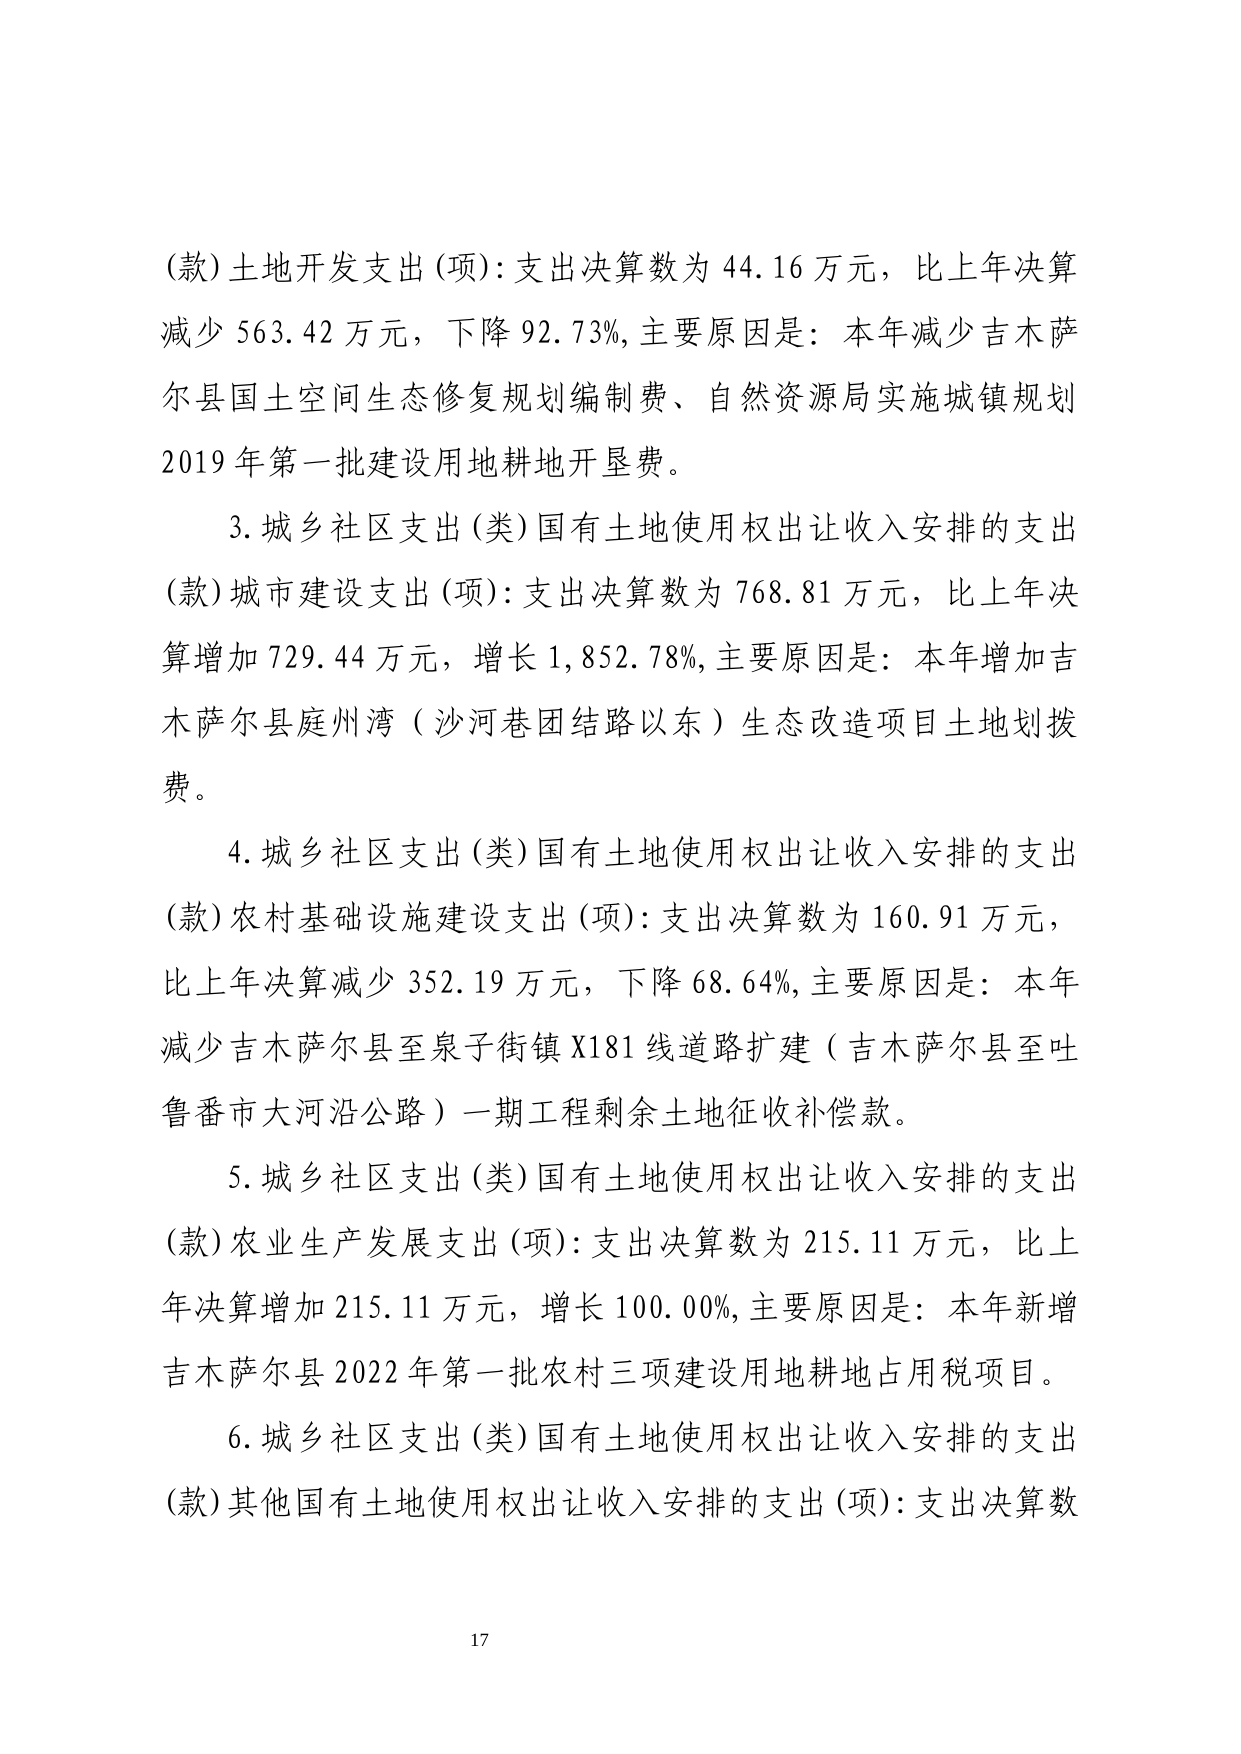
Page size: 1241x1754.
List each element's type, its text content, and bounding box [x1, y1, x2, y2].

text 3.城乡社区支出(类)国有土地使用权出让收入安排的支出(款)城市建设支出(项):支出决算数为768.81万元，比上年决算增加729.44万元，增长1,852.78%,主要原因是：本年增加吉木萨尔县庭州湾（沙河巷团结路以东）生态改造项目土地划拨费。 [159, 493, 1081, 818]
text 5.城乡社区支出(类)国有土地使用权出让收入安排的支出(款)农业生产发展支出(项):支出决算数为215.11万元，比上年决算增加215.11万元，增长100.00%,主要原因是：本年新增吉木萨尔县2022年第一批农村三项建设用地耕地占用税项目。 [159, 1143, 1081, 1403]
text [159, 233, 1081, 493]
text 4.城乡社区支出(类)国有土地使用权出让收入安排的支出(款)农村基础设施建设支出(项):支出决算数为160.91万元，比上年决算减少352.19万元，下降68.64%,主要原因是：本年减少吉木萨尔县至泉子街镇X181线道路扩建（吉木萨尔县至吐鲁番市大河沿公路）一期工程剩余土地征收补偿款。 [159, 818, 1081, 1143]
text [159, 1403, 1081, 1533]
